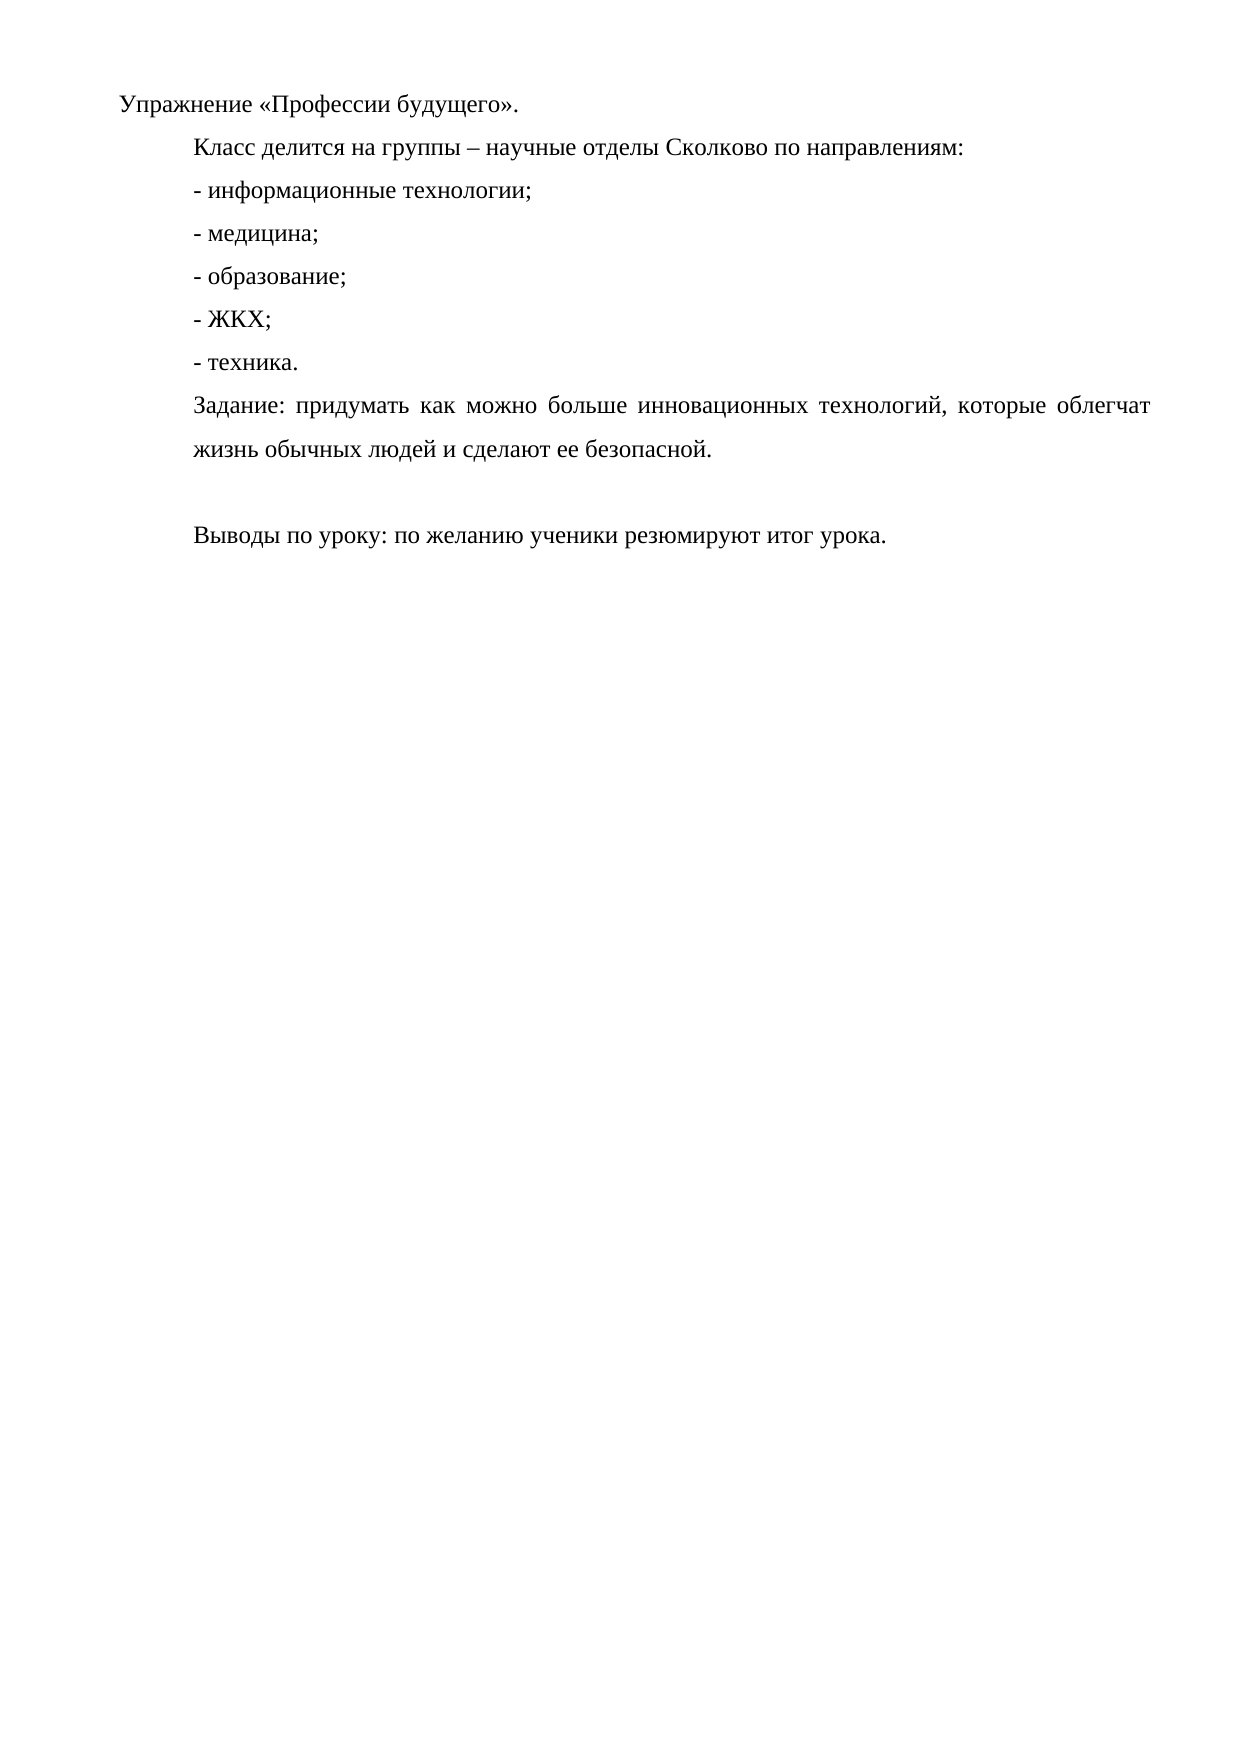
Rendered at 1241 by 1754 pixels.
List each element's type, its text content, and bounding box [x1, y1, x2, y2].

list Задание: придумать как можно больше инновационных технологий, которые облегчат жизнь обычных людей и сделают ее безопасной. [193, 391, 1152, 462]
list - образование; [193, 261, 1152, 290]
text Упражнение «Профессии будущего». [74, 89, 1152, 117]
list - ЖКХ; [193, 304, 1152, 333]
list Класс делится на группы – научные отделы Сколково по направлениям: [193, 132, 1152, 161]
list - техника. [193, 347, 1152, 376]
list - информационные технологии; [193, 175, 1152, 204]
list - медицина; [193, 218, 1152, 247]
list Выводы по уроку: по желанию ученики резюмируют итог урока. [193, 520, 1152, 549]
